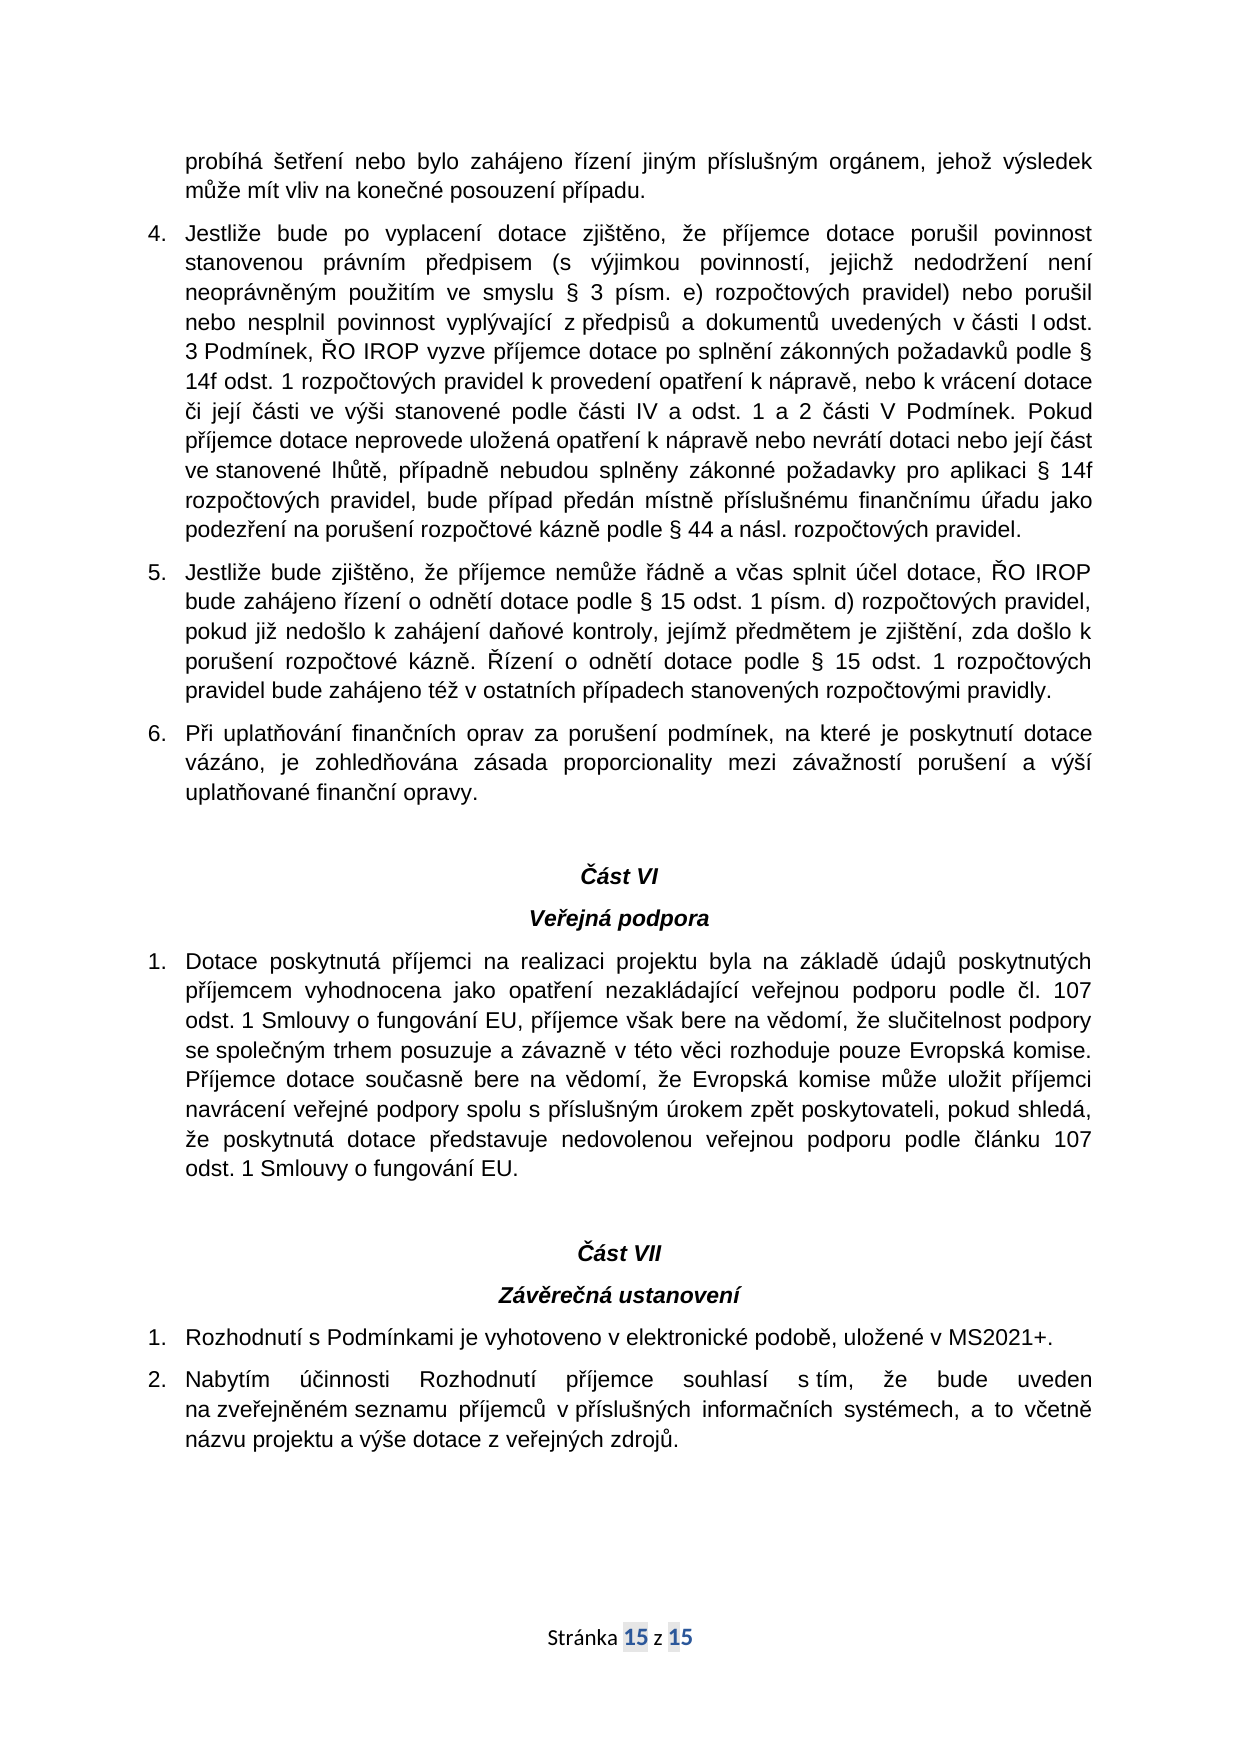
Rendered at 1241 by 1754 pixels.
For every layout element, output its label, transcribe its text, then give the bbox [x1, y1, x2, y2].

text Část VI [148, 863, 1093, 889]
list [148, 148, 1093, 204]
text Závěrečná ustanovení [148, 1282, 1093, 1308]
list Jestliže bude zjištěno, že příjemce nemůže řádně a včas splnit účel dotace, ŘO IROP bude zahájeno řízení o odnětí dotace podle § 15 odst. 1 písm. d) rozpočtových pravidel, pokud již nedošlo k zahájení daňové kontroly, jejímž předmětem je zjištění, zda došlo k porušení rozpočtové kázně. Řízení o odnětí dotace podle § 15 odst. 1 rozpočtových pravidel bude zahájeno též v ostatních případech stanovených rozpočtovými pravidly. [148, 558, 1093, 704]
text Část VII [148, 1240, 1093, 1266]
list Nabytím účinnosti Rozhodnutí příjemce souhlasí s tím, že bude uveden na zveřejněném seznamu příjemců v příslušných informačních systémech, a to včetně názvu projektu a výše dotace z veřejných zdrojů. [148, 1366, 1093, 1452]
text Veřejná podpora [148, 905, 1093, 932]
list Rozhodnutí s Podmínkami je vyhotoveno v elektronické podobě, uložené v MS2021+. [148, 1324, 1093, 1351]
list Při uplatňování finančních oprav za porušení podmínek, na které je poskytnutí dotace vázáno, je zohledňována zásada proporcionality mezi závažností porušení a výší uplatňované finanční opravy. [148, 719, 1093, 805]
list Dotace poskytnutá příjemci na realizaci projektu byla na základě údajů poskytnutých příjemcem vyhodnocena jako opatření nezakládající veřejnou podporu podle čl. 107 odst. 1 Smlouvy o fungování EU, příjemce však bere na vědomí, že slučitelnost podpory se společným trhem posuzuje a závazně v této věci rozhoduje pouze Evropská komise. Příjemce dotace současně bere na vědomí, že Evropská komise může uložit příjemci navrácení veřejné podpory spolu s příslušným úrokem zpět poskytovateli, pokud shledá, že poskytnutá dotace představuje nedovolenou veřejnou podporu podle článku 107 odst. 1 Smlouvy o fungování EU. [148, 948, 1093, 1182]
list Jestliže bude po vyplacení dotace zjištěno, že příjemce dotace porušil povinnost stanovenou právním předpisem (s výjimkou povinností, jejichž nedodržení není neoprávněným použitím ve smyslu § 3 písm. e) rozpočtových pravidel) nebo porušil nebo nesplnil povinnost vyplývající z předpisů a dokumentů uvedených v části I odst. 3 Podmínek, ŘO IROP vyzve příjemce dotace po splnění zákonných požadavků podle § 14f odst. 1 rozpočtových pravidel k provedení opatření k nápravě, nebo k vrácení dotace či její části ve výši stanovené podle části IV a odst. 1 a 2 části V Podmínek. Pokud příjemce dotace neprovede uložená opatření k nápravě nebo nevrátí dotaci nebo její část ve stanovené lhůtě, případně nebudou splněny zákonné požadavky pro aplikaci § 14f rozpočtových pravidel, bude případ předán místně příslušnému finančnímu úřadu jako podezření na porušení rozpočtové kázně podle § 44 a násl. rozpočtových pravidel. [148, 219, 1093, 543]
